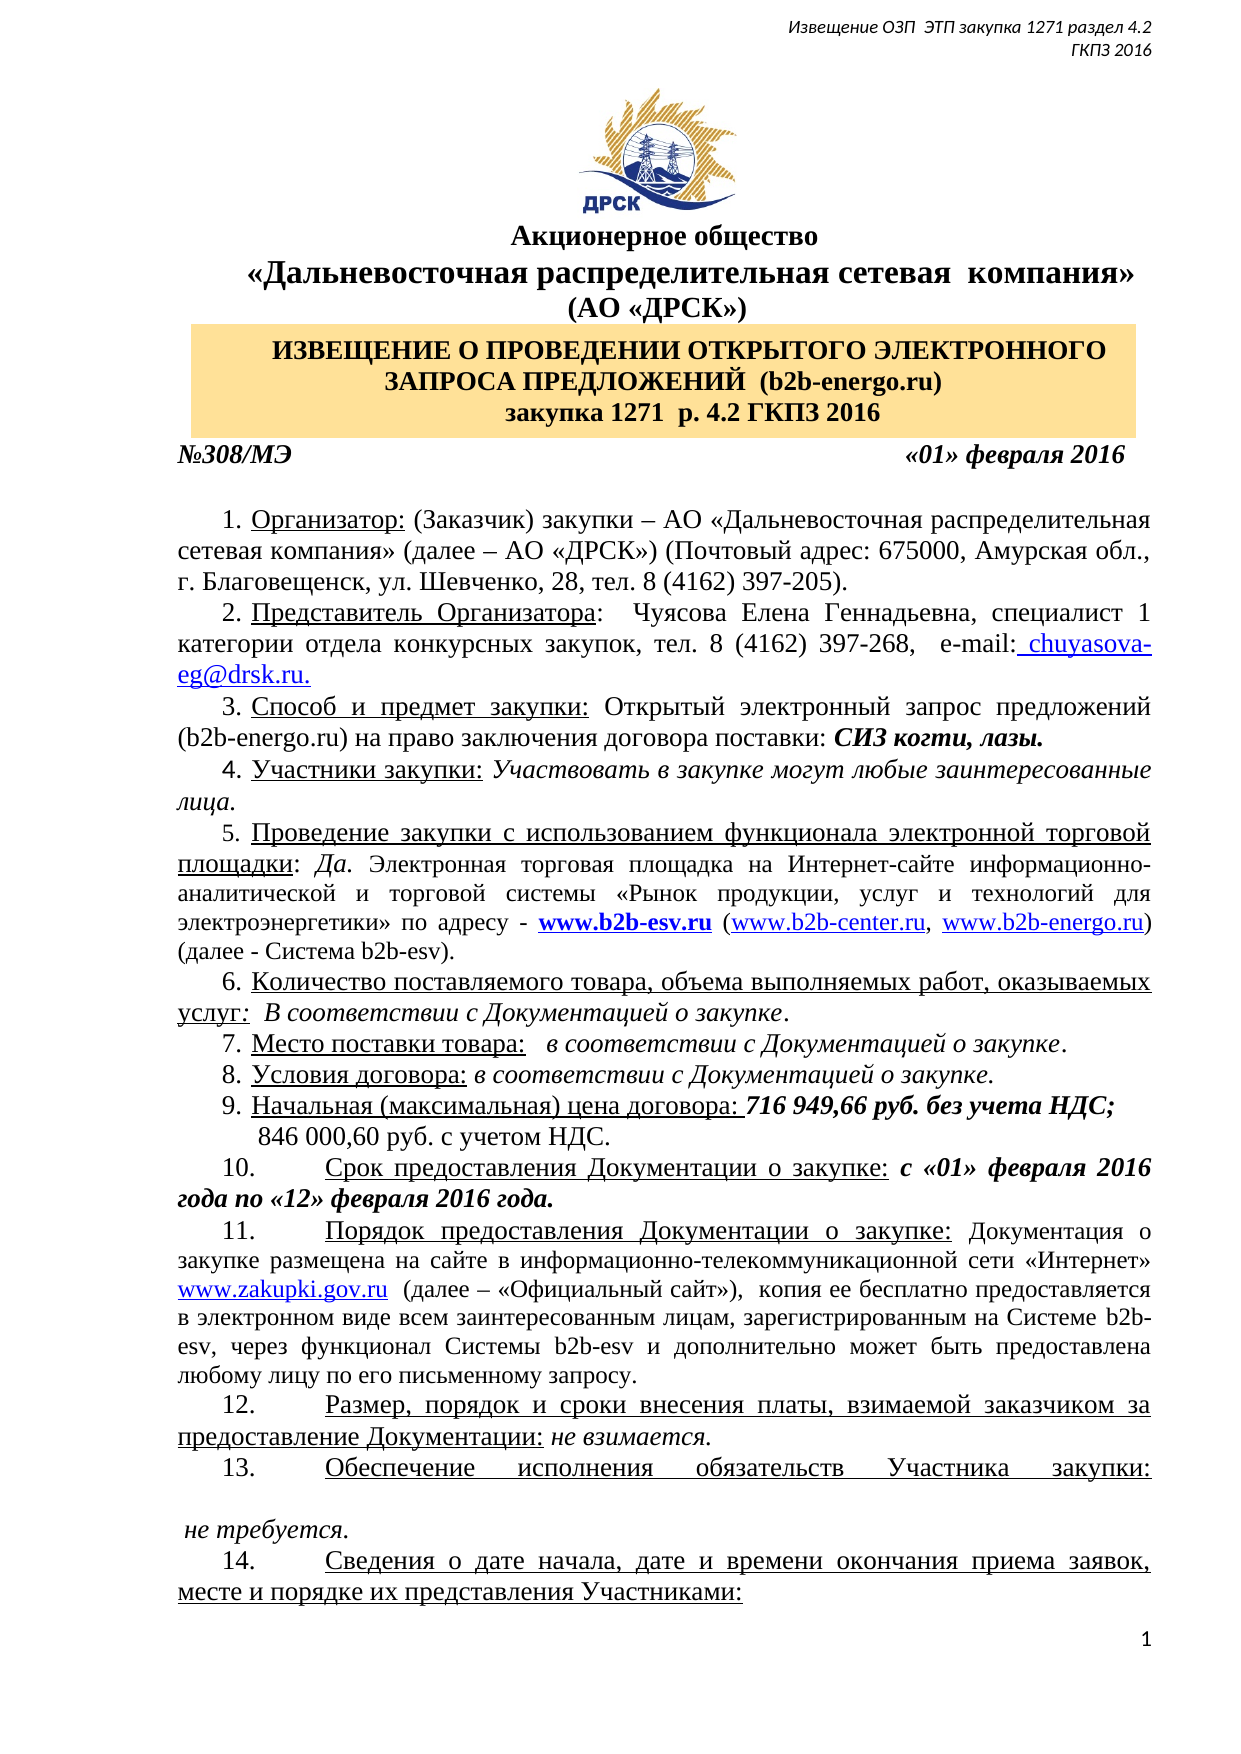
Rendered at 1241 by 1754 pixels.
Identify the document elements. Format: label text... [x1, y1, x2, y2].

list Сведения о дате начала, дате и времени окончания приема заявок, месте и порядке их представления Участниками: [177, 1544, 1152, 1607]
text (АО «ДРСК») [177, 290, 1137, 324]
list Условия договора: в соответствии с Документацией о закупке. [177, 1058, 1152, 1089]
table_header «01» февраля 2016 [664, 438, 1163, 469]
text «Дальневосточная распределительная сетевая компания» [177, 252, 1137, 290]
list Место поставки товара: в соответствии с Документацией о закупке. [177, 1027, 1152, 1058]
table_header ИЗВЕЩЕНИЕ О ПРОВЕДЕНИИ ОТКРЫТОГО ЭЛЕКТРОННОГО ЗАПРОСА ПРЕДЛОЖЕНИЙ (b2b-energo.ru) закупка 1271 р. 4.2 ГКПЗ 2016 [191, 324, 1136, 438]
list Способ и предмет закупки: Открытый электронный запрос предложений (b2b-energo.ru) на право заключения договора поставки: СИЗ когти, лазы. [177, 689, 1152, 752]
list Организатор: (Заказчик) закупки – АО «Дальневосточная распределительная сетевая компания» (далее – АО «ДРСК») (Почтовый адрес: 675000, Амурская обл., г. Благовещенск, ул. Шевченко, 28, тел. 8 (4162) 397-205). [177, 503, 1152, 596]
table_header №308/МЭ [166, 438, 664, 469]
text 846 000,60 руб. с учетом НДС. [251, 1120, 1152, 1151]
list Проведение закупки с использованием функционала электронной торговой площадки: Да. Электронная торговая площадка на Интернет-сайте информационно-аналитической и торговой системы «Рынок продукции, услуг и технологий для электроэнергетики» по адресу - www.b2b-esv.ru (www.b2b-center.ru, www.b2b-energo.ru) (далее - Система b2b-esv). [177, 816, 1152, 964]
list Срок предоставления Документации о закупке: с «01» февраля 2016 года по «12» февраля 2016 года. [177, 1151, 1152, 1214]
list Количество поставляемого товара, объема выполняемых работ, оказываемых услуг: В соответствии с Документацией о закупке. [177, 964, 1152, 1027]
list Представитель Организатора: Чуясова Елена Геннадьевна, специалист 1 категории отдела конкурсных закупок, тел. 8 (4162) 397-268, e-mail: chuyasova-eg@drsk.ru. [177, 596, 1152, 689]
list Начальная (максимальная) цена договора: 716 949,66 руб. без учета НДС; [177, 1089, 1152, 1120]
list Обеспечение исполнения обязательств Участника закупки: не требуется. [177, 1451, 1152, 1544]
list Участники закупки: Участвовать в закупке могут любые заинтересованные лица. [177, 752, 1152, 816]
picture [577, 88, 737, 219]
list Размер, порядок и сроки внесения платы, взимаемой заказчиком за предоставление Документации: не взимается. [177, 1389, 1152, 1451]
list Порядок предоставления Документации о закупке: Документация о закупке размещена на сайте в информационно-телекоммуникационной сети «Интернет» www.zakupki.gov.ru (далее – «Официальный сайт»), копия ее бесплатно предоставляется в электронном виде всем заинтересованным лицам, зарегистрированным на Системе b2b-esv, через функционал Системы b2b-esv и дополнительно может быть предоставлена любому лицу по его письменному запросу. [177, 1214, 1152, 1389]
text Акционерное общество [177, 218, 1137, 252]
